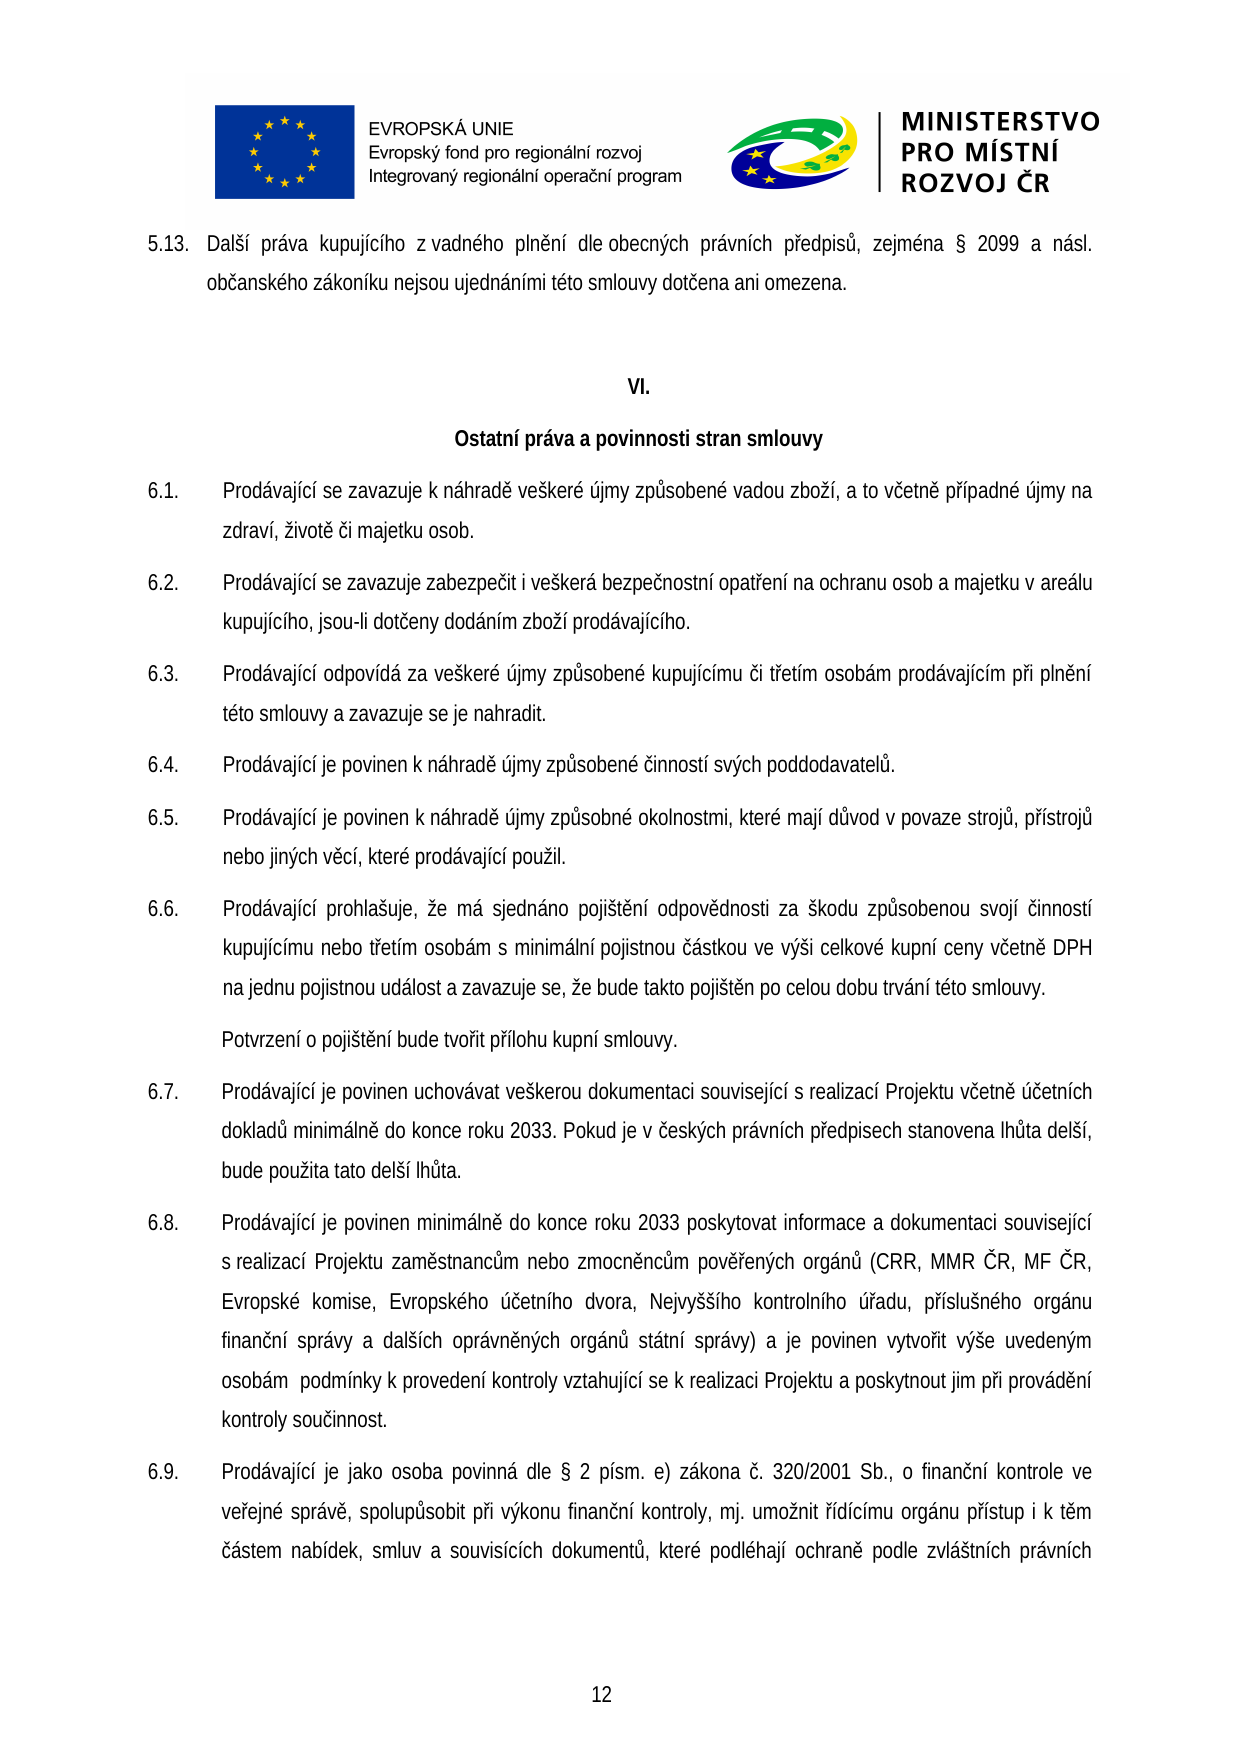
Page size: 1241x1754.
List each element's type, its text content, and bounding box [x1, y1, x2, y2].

text Potvrzení o pojištění bude tvořit přílohu kupní smlouvy. [221, 1026, 1093, 1052]
text VI. [185, 373, 1093, 399]
list Prodávající odpovídá za veškeré újmy způsobené kupujícímu či třetím osobám prodávajícím při plnění této smlouvy a zavazuje se je nahradit. [148, 660, 1093, 726]
list Prodávající se zavazuje zabezpečit i veškerá bezpečnostní opatření na ochranu osob a majetku v areálu kupujícího, jsou-li dotčeny dodáním zboží prodávajícího. [148, 568, 1093, 634]
list Prodávající se zavazuje k náhradě veškeré újmy způsobené vadou zboží, a to včetně případné újmy na zdraví, životě či majetku osob. [148, 477, 1093, 543]
subtitle Ostatní práva a povinnosti stran smlouvy [185, 425, 1093, 451]
text 6.8. Prodávající je povinen minimálně do konce roku 2033 poskytovat informace a dokumentaci související s realizací Projektu zaměstnancům nebo zmocněncům pověřených orgánů (CRR, MMR ČR, MF ČR, Evropské komise, Evropského účetního dvora, Nejvyššího kontrolního úřadu, příslušného orgánu finanční správy a dalších oprávněných orgánů státní správy) a je povinen vytvořit výše uvedeným osobám podmínky k provedení kontroly vztahující se k realizaci Projektu a poskytnout jim při provádění kontroly součinnost. [148, 1209, 1093, 1432]
list Prodávající je povinen k náhradě újmy způsobné okolnostmi, které mají důvod v povaze strojů, přístrojů nebo jiných věcí, které prodávající použil. [148, 803, 1093, 869]
list Prodávající prohlašuje, že má sjednáno pojištění odpovědnosti za škodu způsobenou svojí činností kupujícímu nebo třetím osobám s minimální pojistnou částkou ve výši celkové kupní ceny včetně DPH na jednu pojistnou událost a zavazuje se, že bude takto pojištěn po celou dobu trvání této smlouvy. [148, 895, 1093, 1000]
picture [184, 73, 1130, 230]
text 6.7. Prodávající je povinen uchovávat veškerou dokumentaci související s realizací Projektu včetně účetních dokladů minimálně do konce roku 2033. Pokud je v českých právních předpisech stanovena lhůta delší, bude použita tato delší lhůta. [148, 1078, 1093, 1183]
list Další práva kupujícího z vadného plnění dle obecných právních předpisů, zejména § 2099 a násl. občanského zákoníku nejsou ujednáními této smlouvy dotčena ani omezena. [148, 230, 1093, 296]
list Prodávající je povinen k náhradě újmy způsobené činností svých poddodavatelů. [148, 751, 1093, 778]
